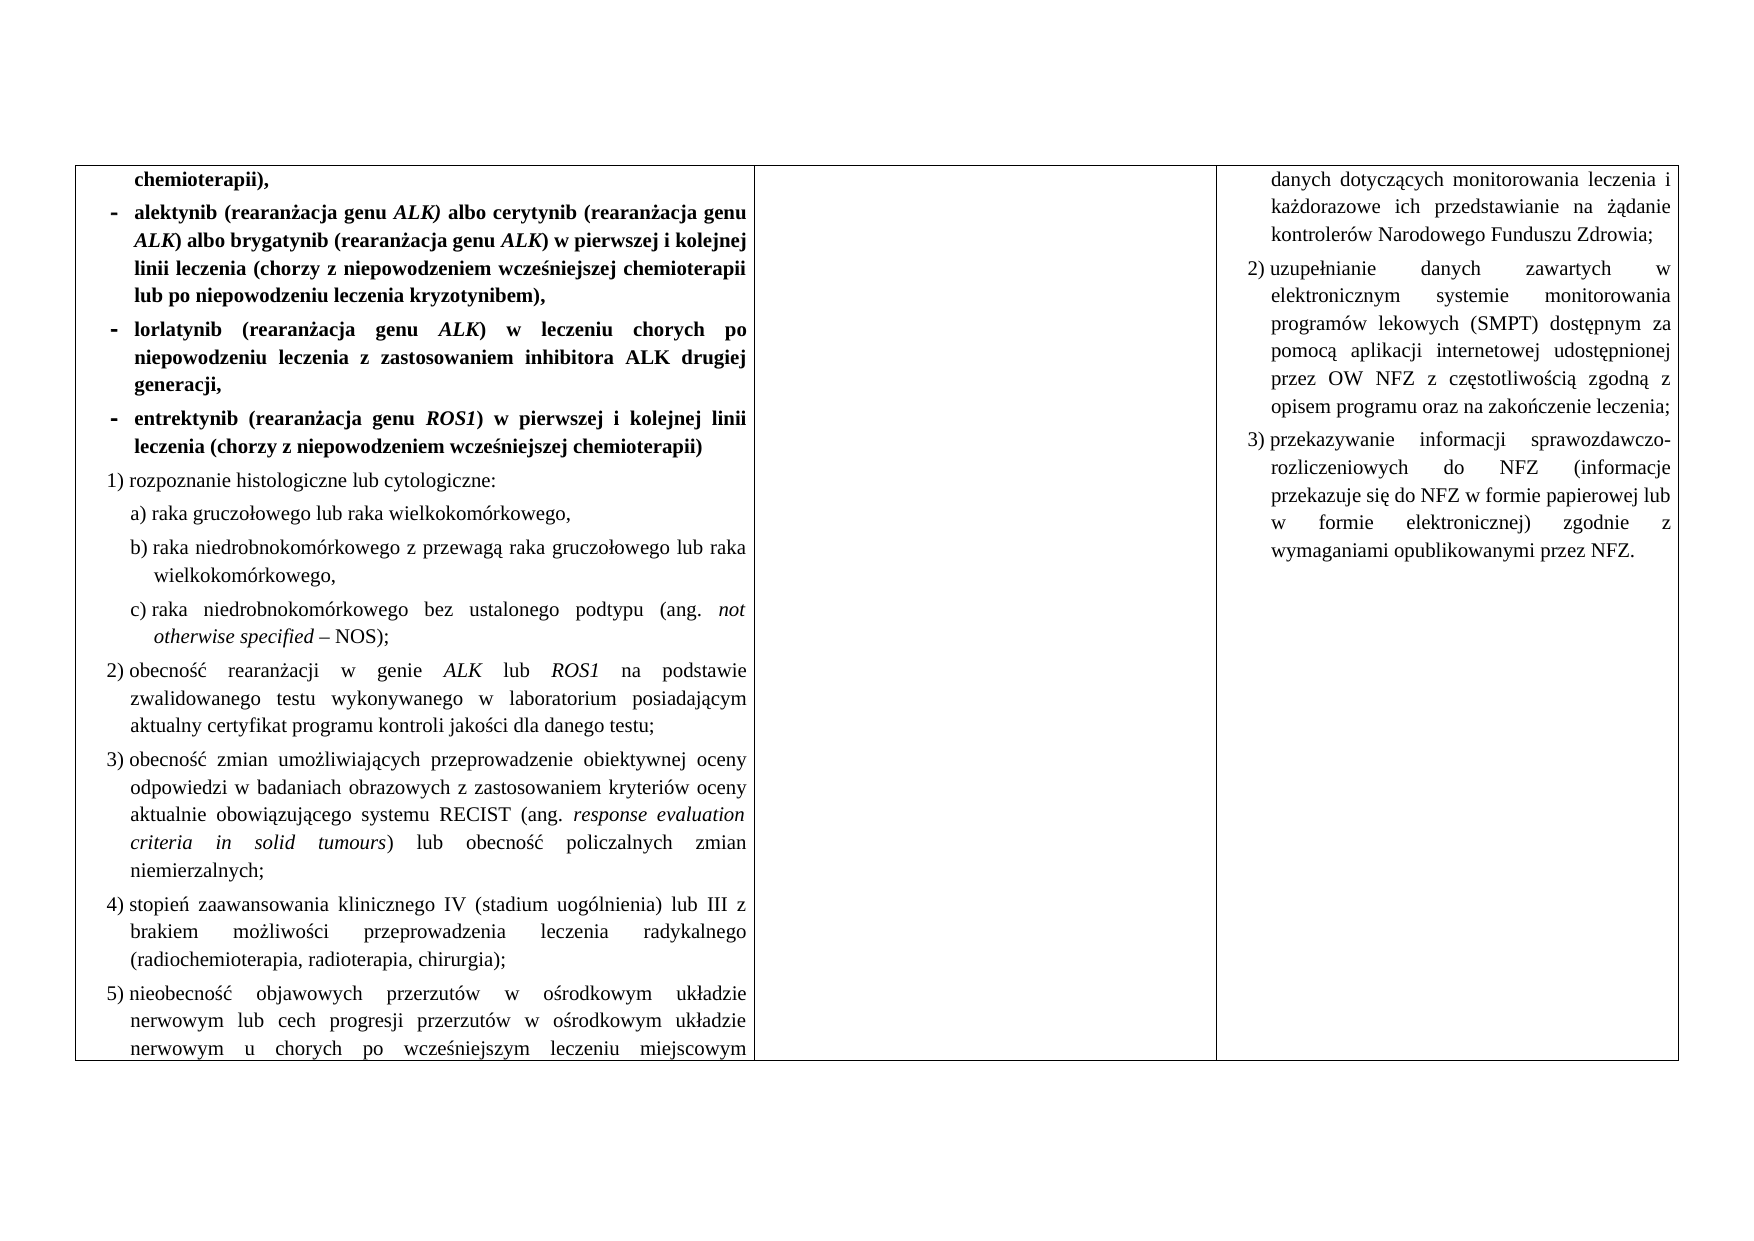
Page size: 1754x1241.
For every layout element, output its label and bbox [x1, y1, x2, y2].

table_cell [1217, 166, 1678, 1060]
table_cell [76, 166, 754, 1060]
table_cell [755, 166, 1216, 1060]
